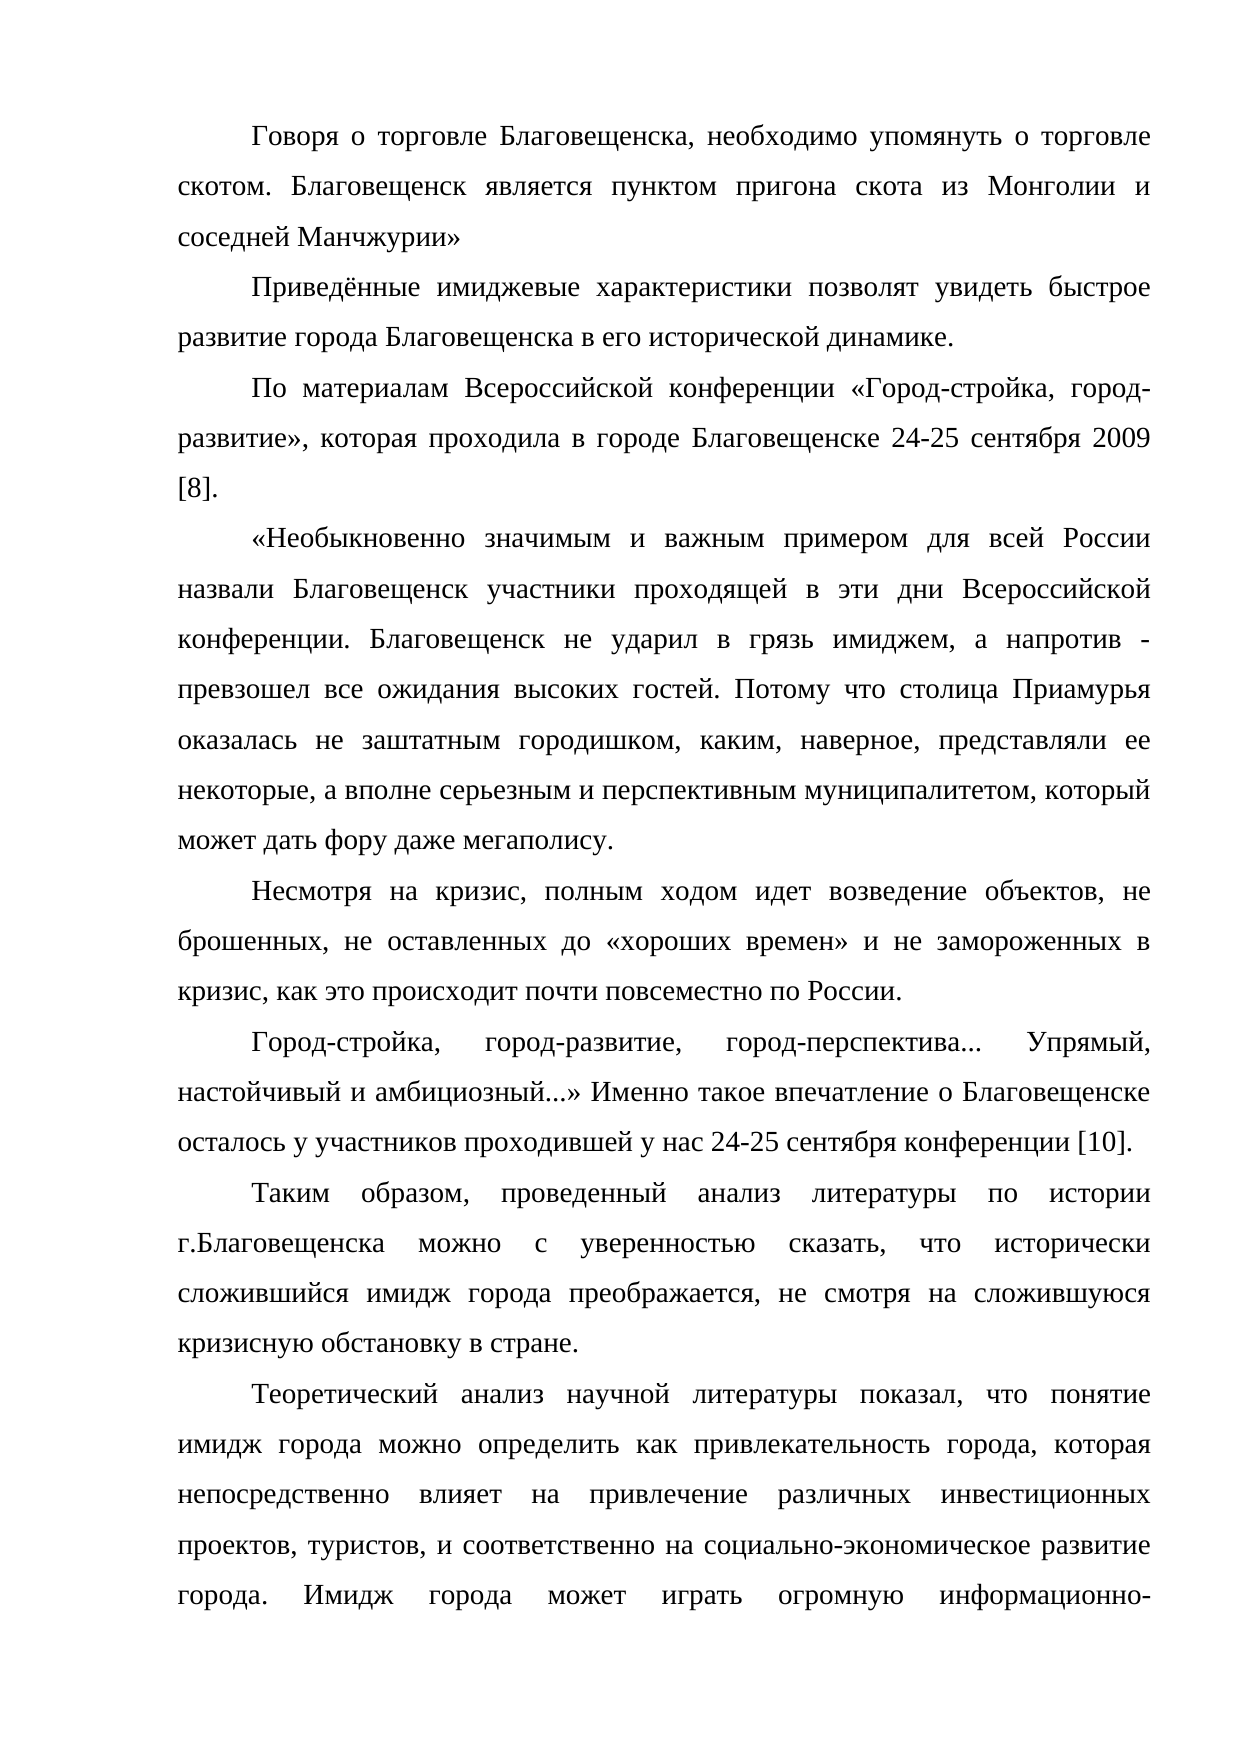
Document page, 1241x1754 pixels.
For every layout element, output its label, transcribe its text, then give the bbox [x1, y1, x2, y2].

text Говоря о торговле Благовещенска, необходимо упомянуть о торговле скотом. Благовещенск является пунктом пригона скота из Монголии и соседней Манчжурии» [177, 118, 1152, 252]
text Несмотря на кризис, полным ходом идет возведение объектов, не брошенных, не оставленных до «хороших времен» и не замороженных в кризис, как это происходит почти повсеместно по России. [177, 873, 1152, 1007]
text «Необыкновенно значимым и важным примером для всей России назвали Благовещенск участники проходящей в эти дни Всероссийской конференции. Благовещенск не ударил в грязь имиджем, а напротив - превзошел все ожидания высоких гостей. Потому что столица Приамурья оказалась не заштатным городишком, каким, наверное, представляли ее некоторые, а вполне серьезным и перспективным муниципалитетом, который может дать фору даже мегаполису. [177, 521, 1152, 856]
text Приведённые имиджевые характеристики позволят увидеть быстрое развитие города Благовещенска в его исторической динамике. [177, 269, 1152, 353]
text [177, 1376, 1152, 1611]
text Город-стройка, город-развитие, город-перспектива... Упрямый, настойчивый и амбициозный...» Именно такое впечатление о Благовещенске осталось у участников проходившей у нас 24-25 сентября конференции [10]. [177, 1024, 1152, 1158]
text Таким образом, проведенный анализ литературы по истории г.Благовещенска можно с уверенностью сказать, что исторически сложившийся имидж города преображается, не смотря на сложившуюся кризисную обстановку в стране. [177, 1175, 1152, 1359]
text По материалам Всероссийской конференции «Город-стройка, город-развитие», которая проходила в городе Благовещенске 24-25 сентября 2009 [8]. [177, 370, 1152, 504]
